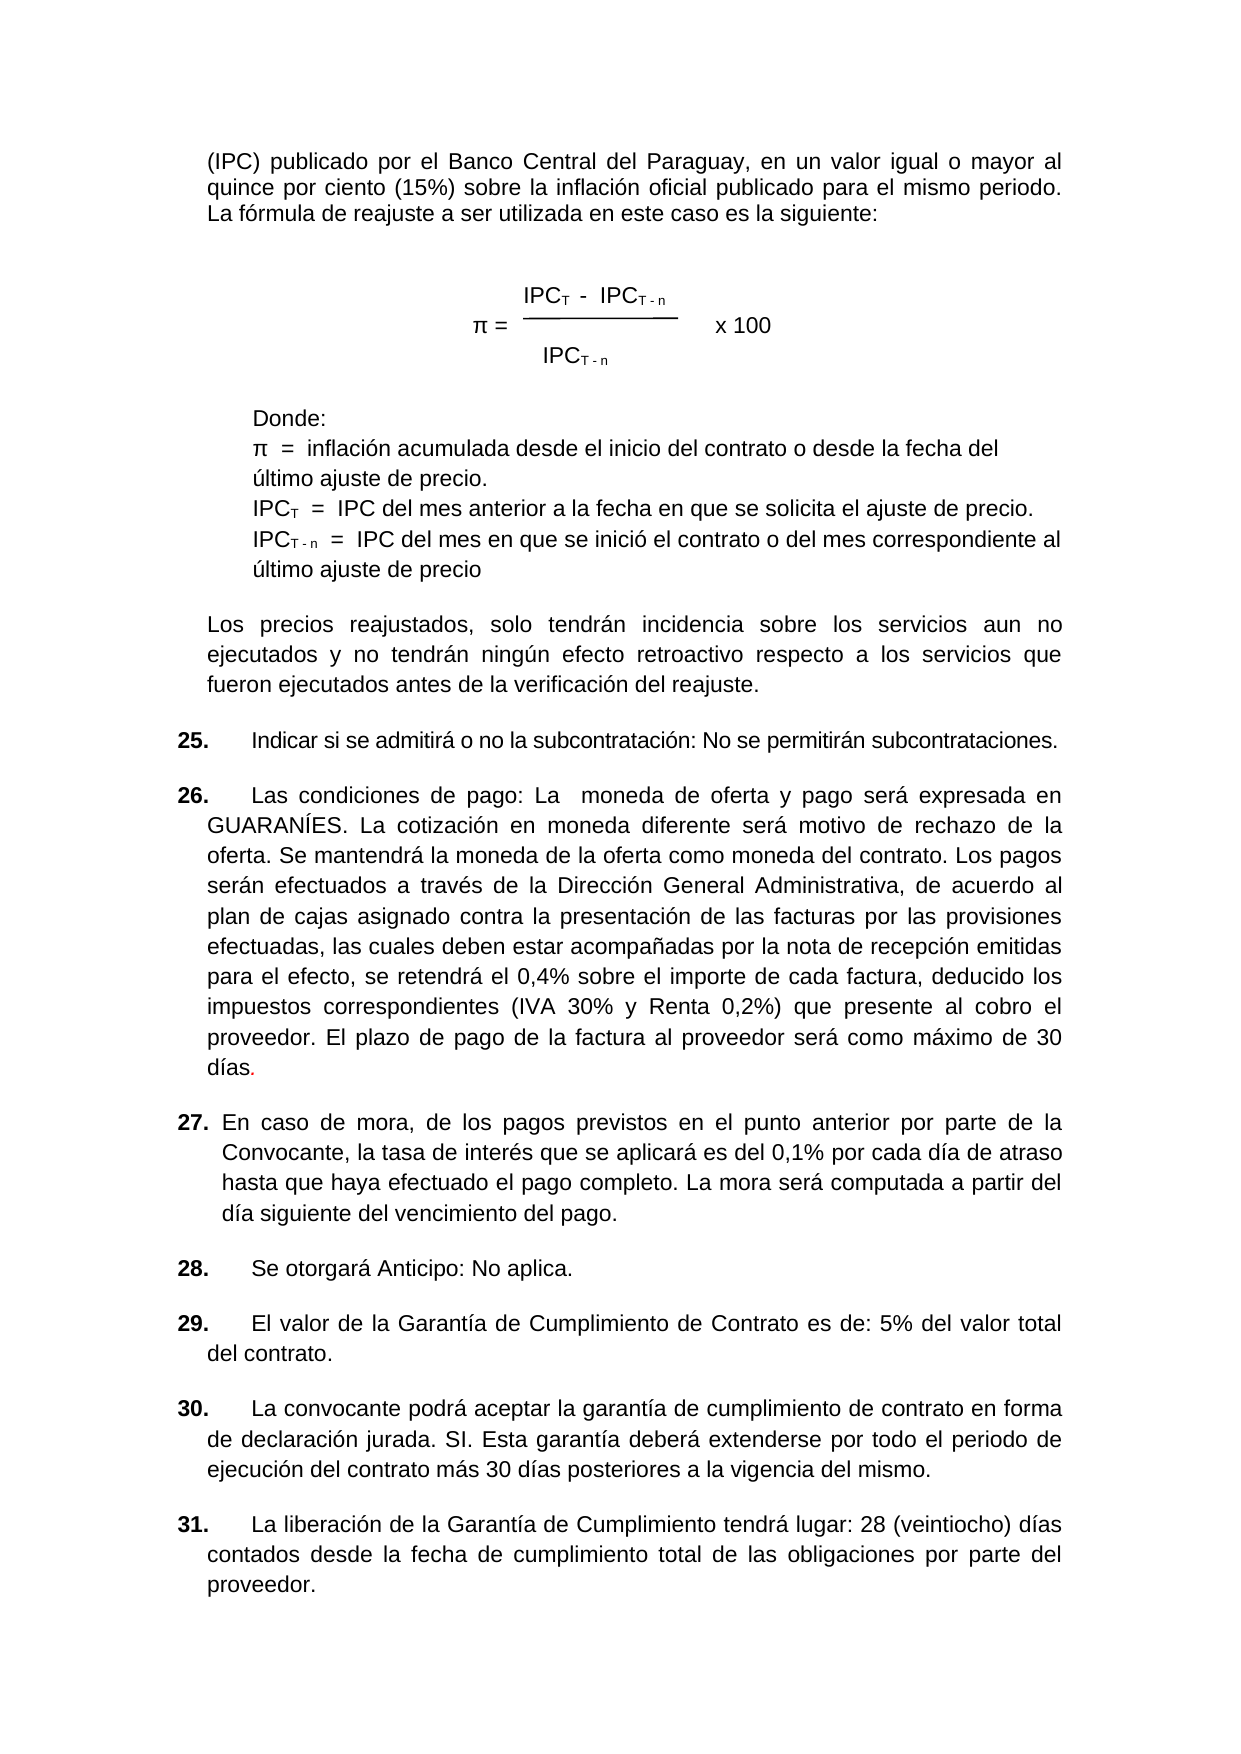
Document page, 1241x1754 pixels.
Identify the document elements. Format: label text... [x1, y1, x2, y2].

list IPCT = IPC del mes anterior a la fecha en que se solicita el ajuste de precio. [252, 495, 1063, 522]
list Los precios reajustados, solo tendrán incidencia sobre los servicios aun no ejecutados y no tendrán ningún efecto retroactivo respecto a los servicios que fueron ejecutados antes de la verificación del reajuste. [207, 611, 1063, 698]
list IPCT - n [252, 342, 1063, 369]
list π = inflación acumulada desde el inicio del contrato o desde la fecha del último ajuste de precio. [252, 435, 1063, 492]
list Donde: [252, 405, 1063, 431]
list IPCT - IPCT - n [252, 282, 1063, 308]
list Se otorgará Anticipo: No aplica. [177, 1255, 1063, 1281]
list La convocante podrá aceptar la garantía de cumplimiento de contrato en forma de declaración jurada. SI. Esta garantía deberá extenderse por todo el periodo de ejecución del contrato más 30 días posteriores a la vigencia del mismo. [177, 1395, 1063, 1482]
list IPCT - n = IPC del mes en que se inició el contrato o del mes correspondiente al último ajuste de precio [252, 526, 1063, 582]
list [207, 148, 1063, 227]
list El valor de la Garantía de Cumplimiento de Contrato es de: 5% del valor total del contrato. [177, 1310, 1063, 1367]
list Indicar si se admitirá o no la subcontratación: No se permitirán subcontrataciones. [177, 727, 1063, 753]
list La liberación de la Garantía de Cumplimiento tendrá lugar: 28 (veintiocho) días contados desde la fecha de cumplimiento total de las obligaciones por parte del proveedor. [177, 1511, 1063, 1598]
list En caso de mora, de los pagos previstos en el punto anterior por parte de la Convocante, la tasa de interés que se aplicará es del 0,1% por cada día de atraso hasta que haya efectuado el pago completo. La mora será computada a partir del día siguiente del vencimiento del pago. [177, 1109, 1063, 1226]
list π = x 100 [252, 312, 1063, 338]
list Las condiciones de pago: La moneda de oferta y pago será expresada en GUARANÍES. La cotización en moneda diferente será motivo de rechazo de la oferta. Se mantendrá la moneda de la oferta como moneda del contrato. Los pagos serán efectuados a través de la Dirección General Administrativa, de acuerdo al plan de cajas asignado contra la presentación de las facturas por las provisiones efectuadas, las cuales deben estar acompañadas por la nota de recepción emitidas para el efecto, se retendrá el 0,4% sobre el importe de cada factura, deducido los impuestos correspondientes (IVA 30% y Renta 0,2%) que presente al cobro el proveedor. El plazo de pago de la factura al proveedor será como máximo de 30 días. [177, 782, 1063, 1080]
